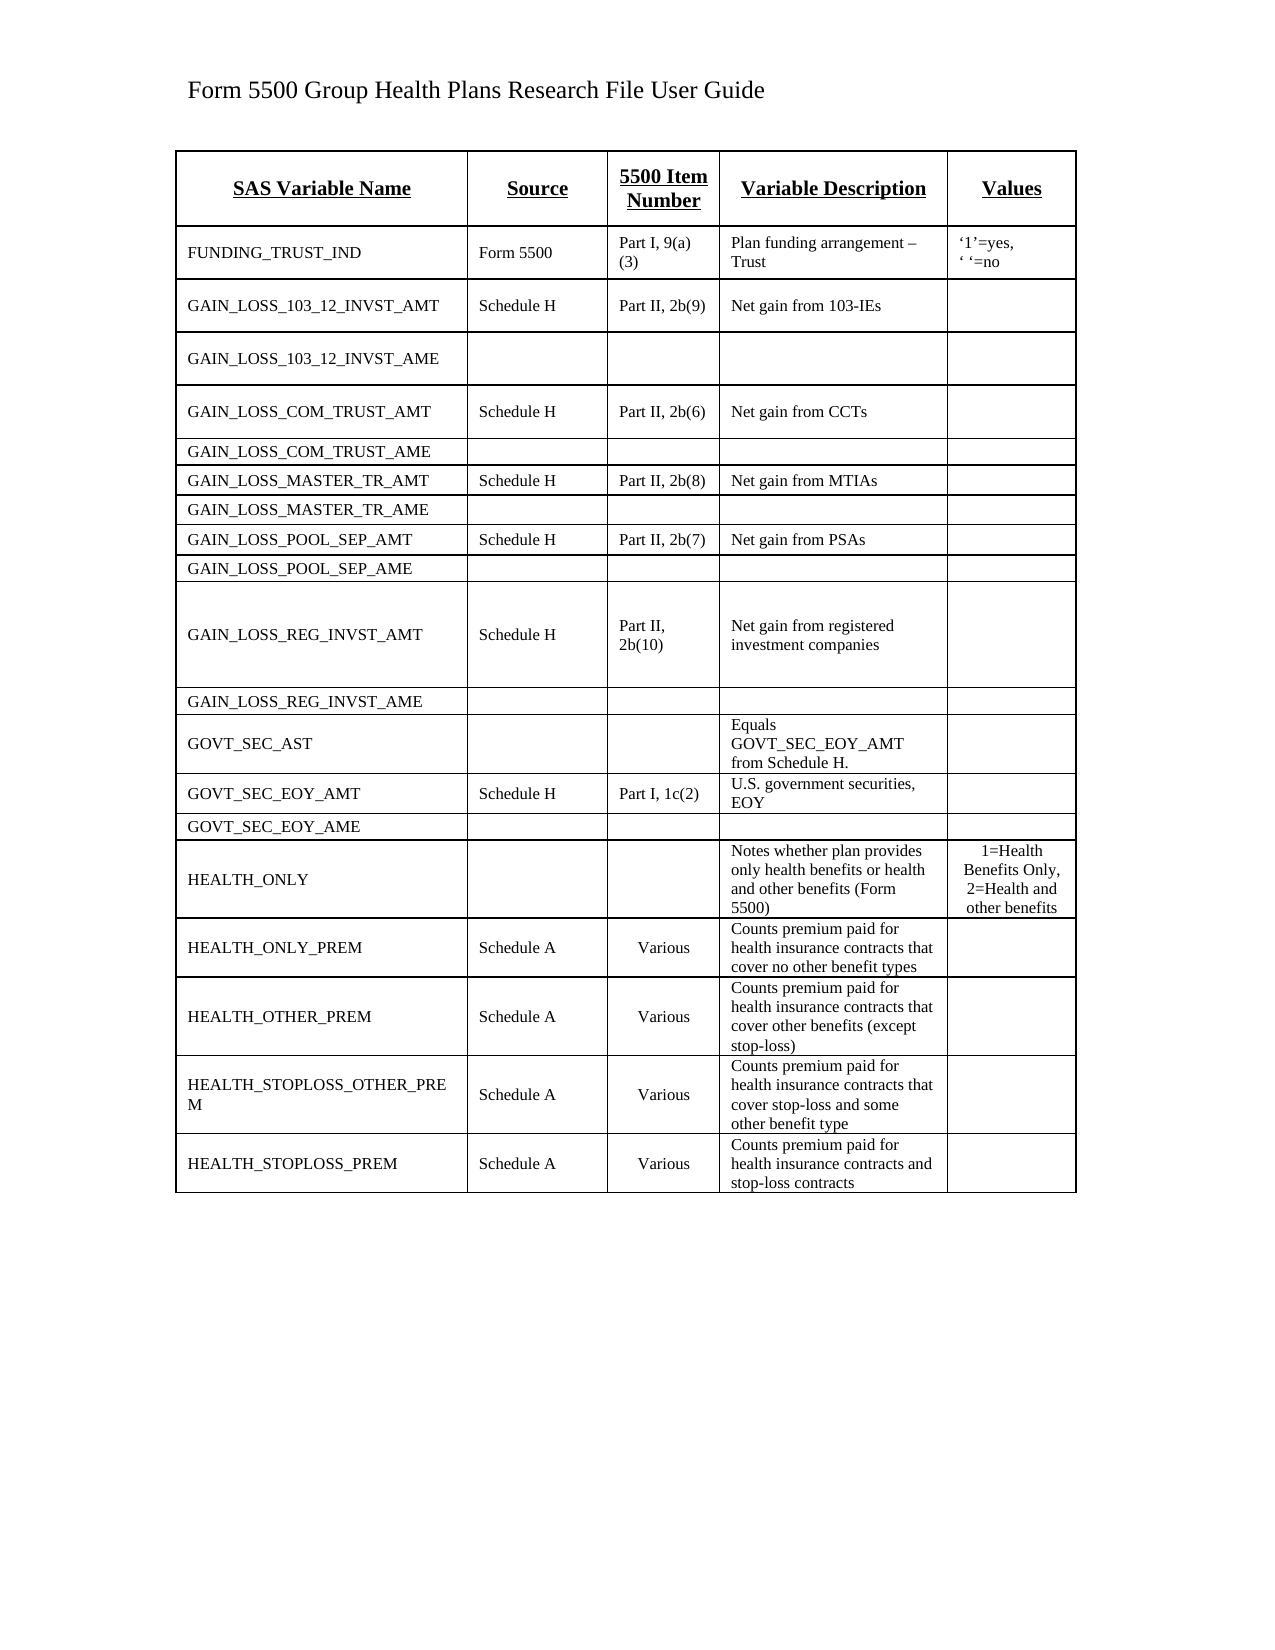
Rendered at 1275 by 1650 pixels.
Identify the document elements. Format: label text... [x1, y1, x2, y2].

table_cell [948, 1056, 1075, 1133]
table_cell GOVT_SEC_EOY_AME [177, 814, 467, 839]
table_cell 1=Health Benefits Only, 2=Health and other benefits [948, 841, 1075, 917]
table_cell Counts premium paid for health insurance contracts and stop-loss contracts [720, 1134, 947, 1192]
table_cell [948, 774, 1075, 812]
table_cell [468, 439, 607, 464]
table_cell Part I, 1c(2) [608, 774, 719, 812]
table_cell [948, 466, 1075, 494]
table_cell Schedule A [468, 1056, 607, 1133]
table_cell GAIN_LOSS_MASTER_TR_AME [177, 496, 467, 524]
table_cell [720, 688, 947, 713]
table_cell [468, 556, 607, 581]
table_cell [948, 1134, 1075, 1192]
table_cell Various [608, 978, 719, 1054]
table_cell GAIN_LOSS_103_12_INVST_AMT [177, 280, 467, 331]
table_cell GAIN_LOSS_COM_TRUST_AME [177, 439, 467, 464]
table_cell Schedule A [468, 1134, 607, 1192]
table_header Source [468, 152, 607, 225]
table_header Variable Description [720, 152, 947, 225]
table_cell GAIN_LOSS_REG_INVST_AME [177, 688, 467, 713]
table_cell Net gain from CCTs [720, 386, 947, 437]
table_cell Part I, 9(a)(3) [608, 227, 719, 278]
table_cell GAIN_LOSS_POOL_SEP_AMT [177, 525, 467, 554]
table_cell [608, 814, 719, 839]
table_cell [720, 333, 947, 384]
table_cell ‘1’=yes, ‘ ‘=no [948, 227, 1075, 278]
table_cell [948, 978, 1075, 1054]
table_cell [948, 688, 1075, 713]
table_cell [608, 688, 719, 713]
table_cell GOVT_SEC_AST [177, 715, 467, 772]
table_cell [948, 814, 1075, 839]
table_cell Part II, 2b(8) [608, 466, 719, 494]
table_cell [720, 556, 947, 581]
table_cell Various [608, 919, 719, 976]
table_cell HEALTH_ONLY_PREM [177, 919, 467, 976]
table_cell Schedule H [468, 525, 607, 554]
table_cell Counts premium paid for health insurance contracts that cover other benefits (except stop-loss) [720, 978, 947, 1054]
table_cell [720, 814, 947, 839]
table_cell [468, 688, 607, 713]
table_header SAS Variable Name [177, 152, 467, 225]
table_cell HEALTH_STOPLOSS_OTHER_PREM [177, 1056, 467, 1133]
table_cell [948, 556, 1075, 581]
table_cell Part II, 2b(6) [608, 386, 719, 437]
table_cell Schedule A [468, 978, 607, 1054]
table_cell Form 5500 [468, 227, 607, 278]
table_cell [948, 525, 1075, 554]
table_header 5500 Item Number [608, 152, 719, 225]
table_cell [948, 280, 1075, 331]
table_cell Schedule H [468, 582, 607, 687]
table_cell [720, 439, 947, 464]
table_cell GAIN_LOSS_POOL_SEP_AME [177, 556, 467, 581]
table_cell Schedule H [468, 386, 607, 437]
table_cell Various [608, 1134, 719, 1192]
table_cell Equals GOVT_SEC_EOY_AMT from Schedule H. [720, 715, 947, 772]
table_cell [948, 333, 1075, 384]
table_cell [608, 556, 719, 581]
table_cell [948, 496, 1075, 524]
table_cell FUNDING_TRUST_IND [177, 227, 467, 278]
table_cell [608, 841, 719, 917]
table_cell GAIN_LOSS_MASTER_TR_AMT [177, 466, 467, 494]
table_cell [608, 715, 719, 772]
table_cell Net gain from MTIAs [720, 466, 947, 494]
table_cell [608, 496, 719, 524]
table_cell Schedule H [468, 280, 607, 331]
table_cell [468, 333, 607, 384]
table_cell [608, 333, 719, 384]
table_cell GOVT_SEC_EOY_AMT [177, 774, 467, 812]
table_cell Net gain from PSAs [720, 525, 947, 554]
table_cell Part II, 2b(10) [608, 582, 719, 687]
table_cell Net gain from 103-IEs [720, 280, 947, 331]
table_cell Counts premium paid for health insurance contracts that cover no other benefit types [720, 919, 947, 976]
table_cell HEALTH_STOPLOSS_PREM [177, 1134, 467, 1192]
table_cell HEALTH_ONLY [177, 841, 467, 917]
table_header Values [948, 152, 1075, 225]
table_cell Various [608, 1056, 719, 1133]
table_cell Part II, 2b(9) [608, 280, 719, 331]
table_cell [720, 496, 947, 524]
table_cell [608, 439, 719, 464]
table_cell HEALTH_OTHER_PREM [177, 978, 467, 1054]
table_cell [948, 439, 1075, 464]
table_cell GAIN_LOSS_103_12_INVST_AME [177, 333, 467, 384]
table_cell [948, 582, 1075, 687]
table_cell GAIN_LOSS_REG_INVST_AMT [177, 582, 467, 687]
table_cell Schedule A [468, 919, 607, 976]
table_cell [468, 814, 607, 839]
table_cell [948, 386, 1075, 437]
table_cell GAIN_LOSS_COM_TRUST_AMT [177, 386, 467, 437]
table_cell [468, 841, 607, 917]
table_cell Notes whether plan provides only health benefits or health and other benefits (Form 5500) [720, 841, 947, 917]
table_cell Net gain from registered investment companies [720, 582, 947, 687]
table_cell Schedule H [468, 774, 607, 812]
table_cell [468, 496, 607, 524]
table_cell Counts premium paid for health insurance contracts that cover stop-loss and some other benefit type [720, 1056, 947, 1133]
table_cell Plan funding arrangement – Trust [720, 227, 947, 278]
table_cell Schedule H [468, 466, 607, 494]
table_cell U.S. government securities, EOY [720, 774, 947, 812]
table_cell [468, 715, 607, 772]
table_cell [948, 715, 1075, 772]
table_cell [948, 919, 1075, 976]
table_cell Part II, 2b(7) [608, 525, 719, 554]
